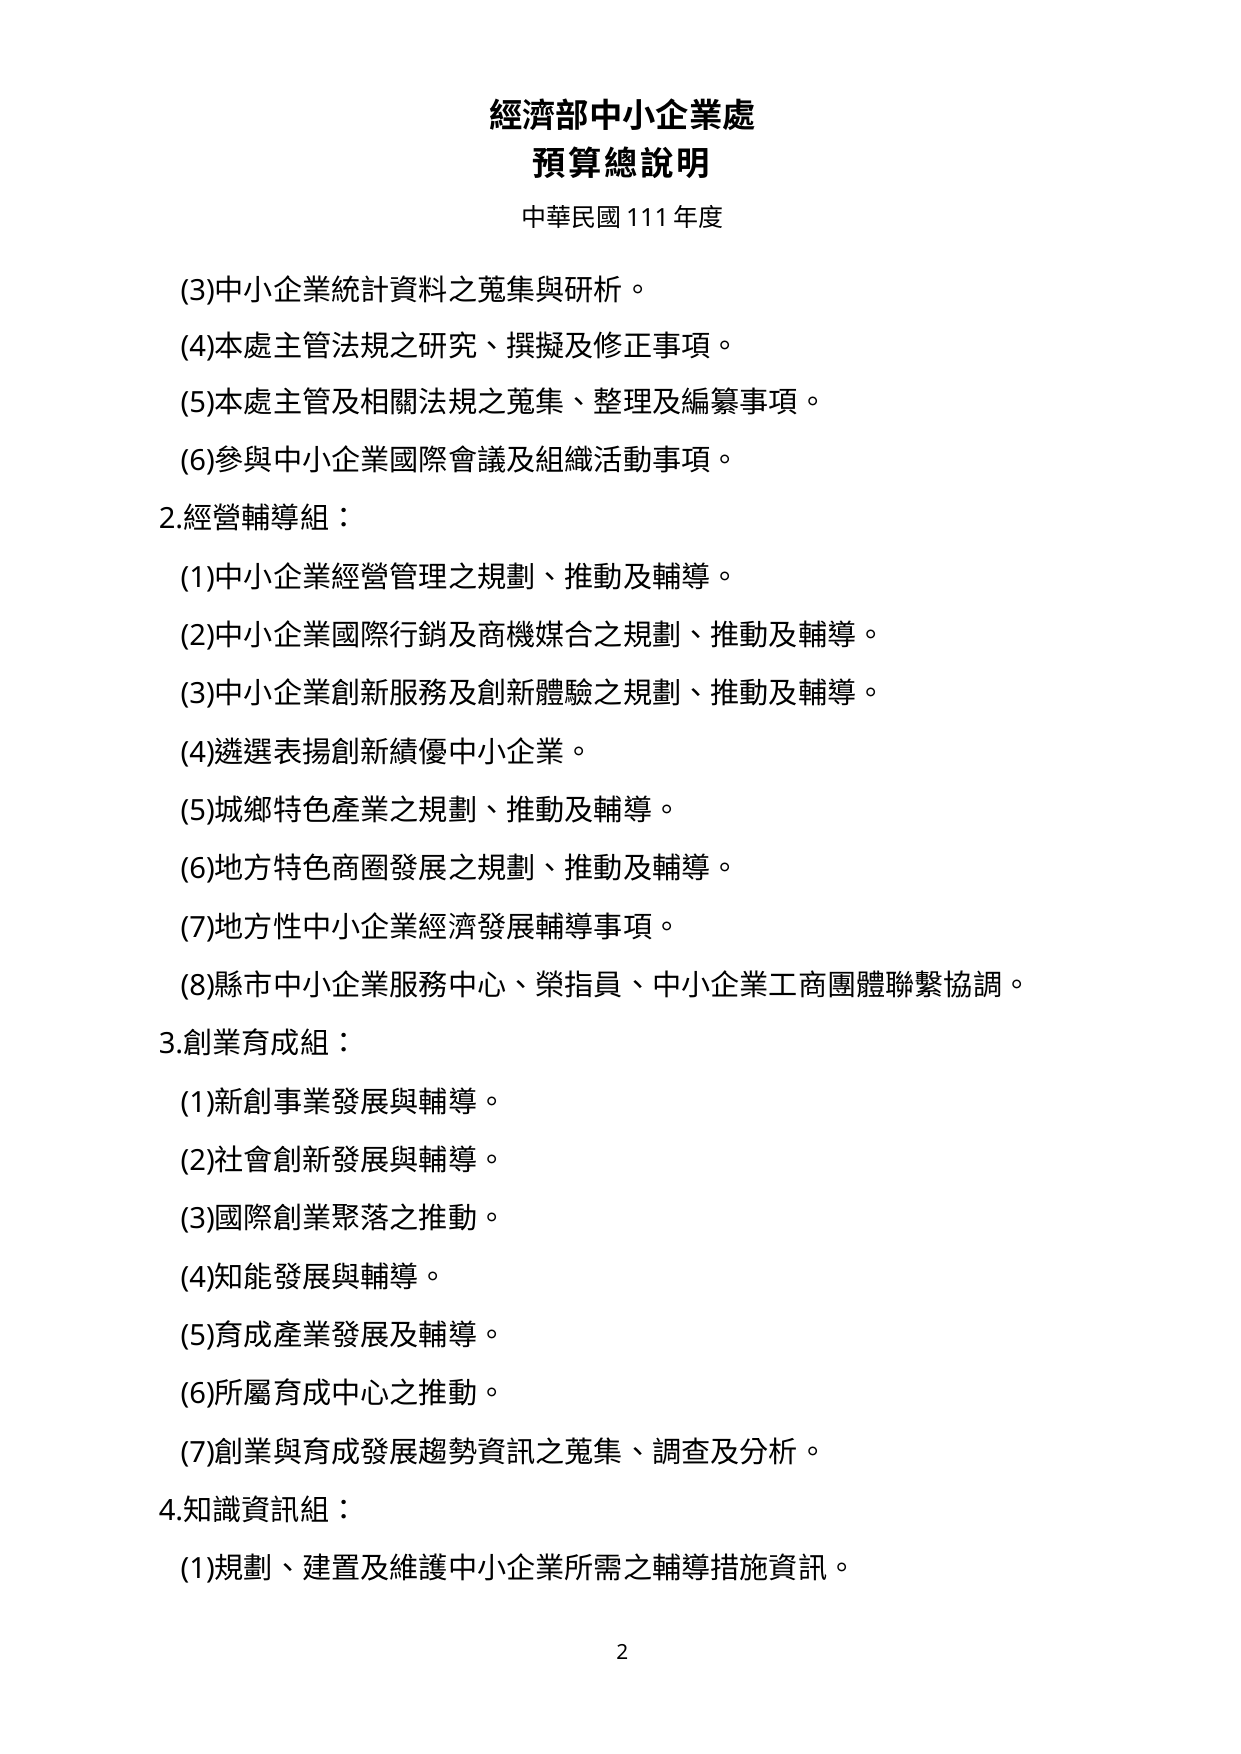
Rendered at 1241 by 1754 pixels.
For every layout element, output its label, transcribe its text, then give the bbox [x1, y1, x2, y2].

text (2)中小企業國際行銷及商機媒合之規劃、推動及輔導。 [180, 599, 1129, 657]
text (6)參與中小企業國際會議及組織活動事項。 [180, 424, 1129, 482]
text (4)本處主管法規之研究、撰擬及修正事項。 [180, 311, 1129, 368]
text (7)創業與育成發展趨勢資訊之蒐集、調查及分析。 [180, 1416, 1129, 1474]
text (3)中小企業統計資料之蒐集與研析。 [180, 254, 1129, 311]
text (5)城鄉特色產業之規劃、推動及輔導。 [180, 774, 1129, 832]
text (5)育成產業發展及輔導。 [180, 1299, 1129, 1357]
text (1)新創事業發展與輔導。 [180, 1066, 1129, 1124]
text (1)規劃、建置及維護中小企業所需之輔導措施資訊。 [180, 1532, 1129, 1591]
text (6)所屬育成中心之推動。 [180, 1357, 1129, 1416]
text (8)縣市中小企業服務中心、榮指員、中小企業工商團體聯繫協調。 [180, 949, 1129, 1007]
text 3.創業育成組： [158, 1007, 1129, 1066]
text (1)中小企業經營管理之規劃、推動及輔導。 [180, 541, 1129, 599]
text 2.經營輔導組： [158, 482, 1129, 541]
text (5)本處主管及相關法規之蒐集、整理及編纂事項。 [180, 368, 1129, 424]
text 4.知識資訊組： [158, 1474, 1129, 1532]
text (7)地方性中小企業經濟發展輔導事項。 [180, 891, 1129, 949]
text (3)中小企業創新服務及創新體驗之規劃、推動及輔導。 [180, 657, 1129, 716]
text (3)國際創業聚落之推動。 [180, 1182, 1129, 1241]
text (6)地方特色商圈發展之規劃、推動及輔導。 [180, 832, 1129, 891]
text (4)知能發展與輔導。 [180, 1241, 1129, 1299]
text (2)社會創新發展與輔導。 [180, 1124, 1129, 1182]
text (4)遴選表揚創新績優中小企業。 [180, 716, 1129, 774]
